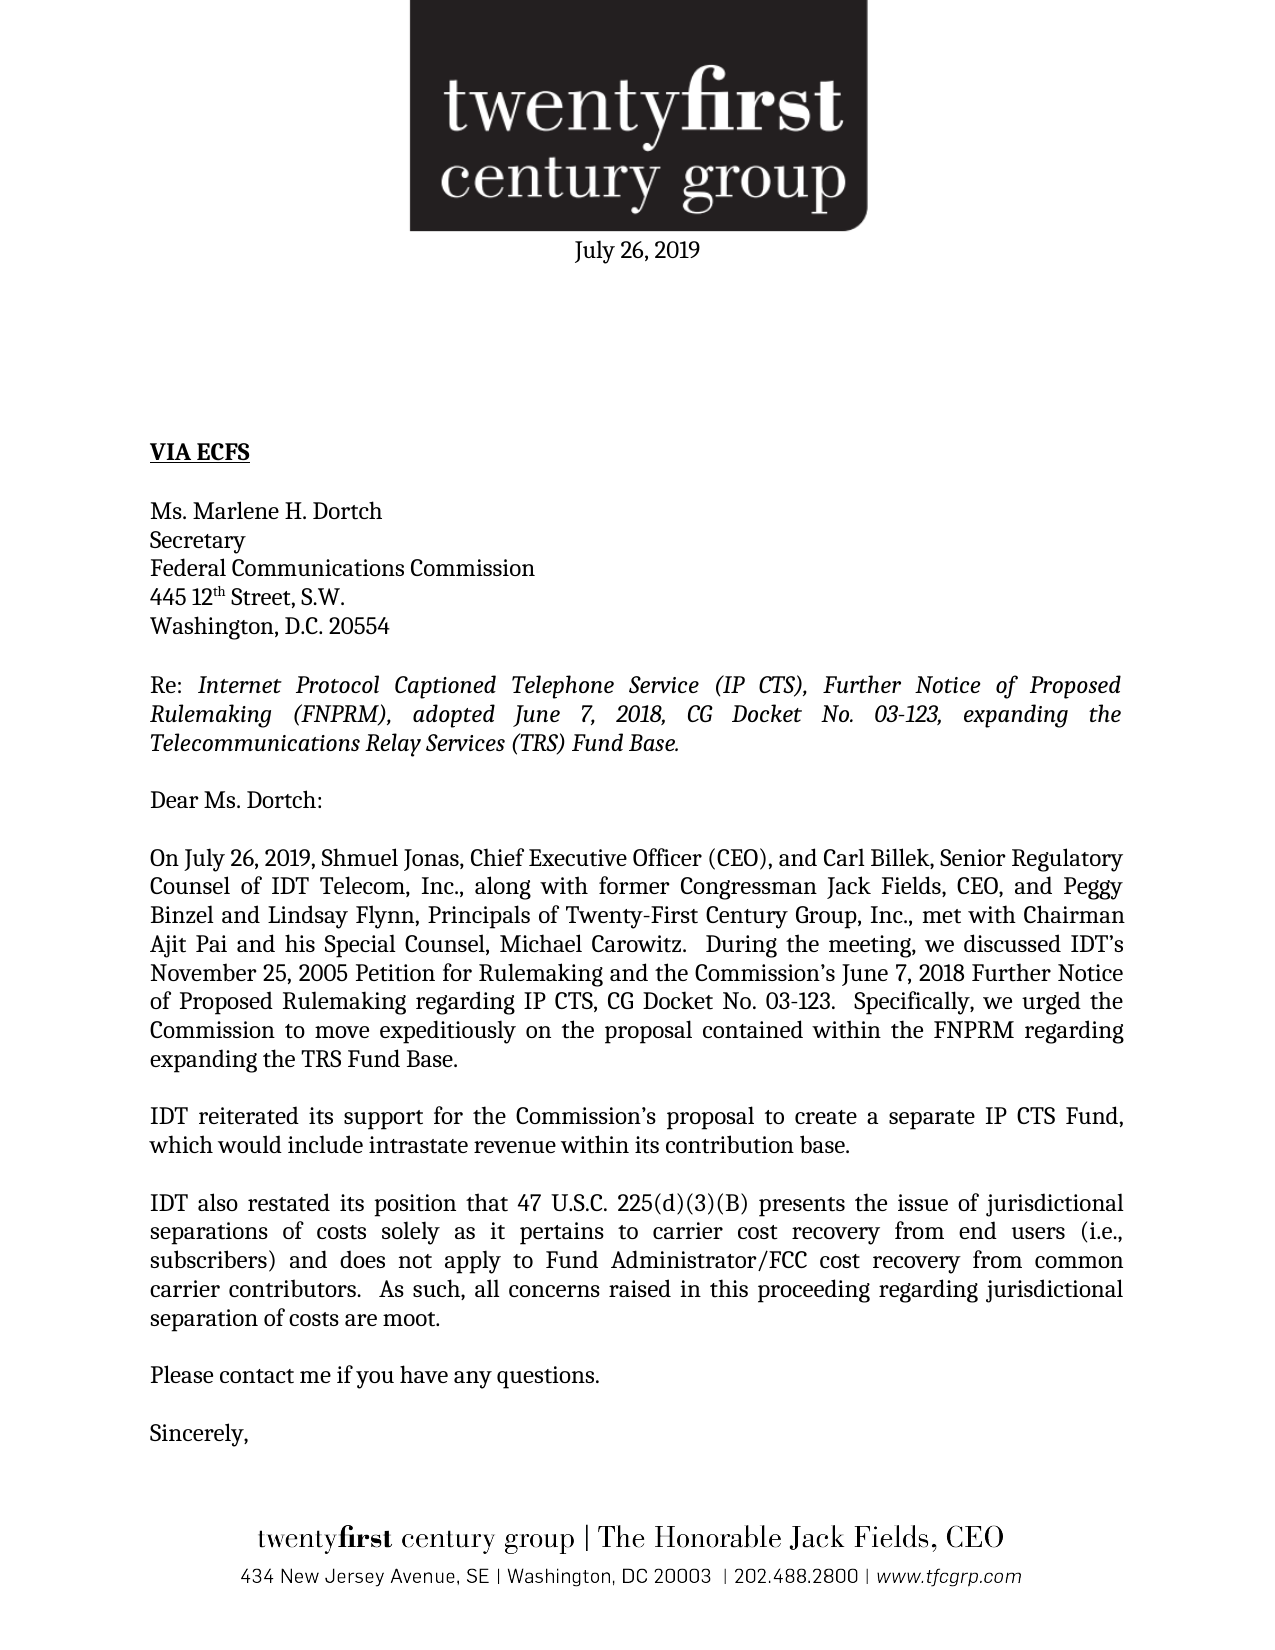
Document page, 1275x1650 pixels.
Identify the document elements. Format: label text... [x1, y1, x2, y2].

text Secretary [150, 526, 1125, 554]
text IDT also restated its position that 47 U.S.C. 225(d)(3)(B) presents the issue of jurisdictional separations of costs solely as it pertains to carrier cost recovery from end users (i.e., subscribers) and does not apply to Fund Administrator/FCC cost recovery from common carrier contributors. As such, all concerns raised in this proceeding regarding jurisdictional separation of costs are moot. [150, 1160, 1125, 1332]
text Washington, D.C. 20554 [150, 612, 1125, 641]
text 445 12th Street, S.W. [150, 583, 1125, 612]
picture [239, 1519, 1022, 1589]
text Re: Internet Protocol Captioned Telephone Service (IP CTS), Further Notice of Proposed Rulemaking (FNPRM), adopted June 7, 2018, CG Docket No. 03-123, expanding the Telecommunications Relay Services (TRS) Fund Base. [150, 671, 1125, 757]
text VIA ECFS [150, 437, 1125, 466]
text Please contact me if you have any questions. [150, 1361, 1125, 1390]
text Federal Communications Commission [150, 554, 1125, 583]
text July 26, 2019 [150, 236, 1125, 265]
text Sincerely, [150, 1418, 1125, 1447]
text IDT reiterated its support for the Commission’s proposal to create a separate IP CTS Fund, which would include intrastate revenue within its contribution base. [150, 1102, 1125, 1160]
text Dear Ms. Dortch: [150, 786, 1125, 815]
text On July 26, 2019, Shmuel Jonas, Chief Executive Officer (CEO), and Carl Billek, Senior Regulatory Counsel of IDT Telecom, Inc., along with former Congressman Jack Fields, CEO, and Peggy Binzel and Lindsay Flynn, Principals of Twenty-First Century Group, Inc., met with Chairman Ajit Pai and his Special Counsel, Michael Carowitz. During the meeting, we discussed IDT’s November 25, 2005 Petition for Rulemaking and the Commission’s June 7, 2018 Further Notice of Proposed Rulemaking regarding IP CTS, CG Docket No. 03-123. Specifically, we urged the Commission to move expeditiously on the proposal contained within the FNPRM regarding expanding the TRS Fund Base. [150, 843, 1125, 1073]
text Ms. Marlene H. Dortch [150, 497, 1125, 526]
